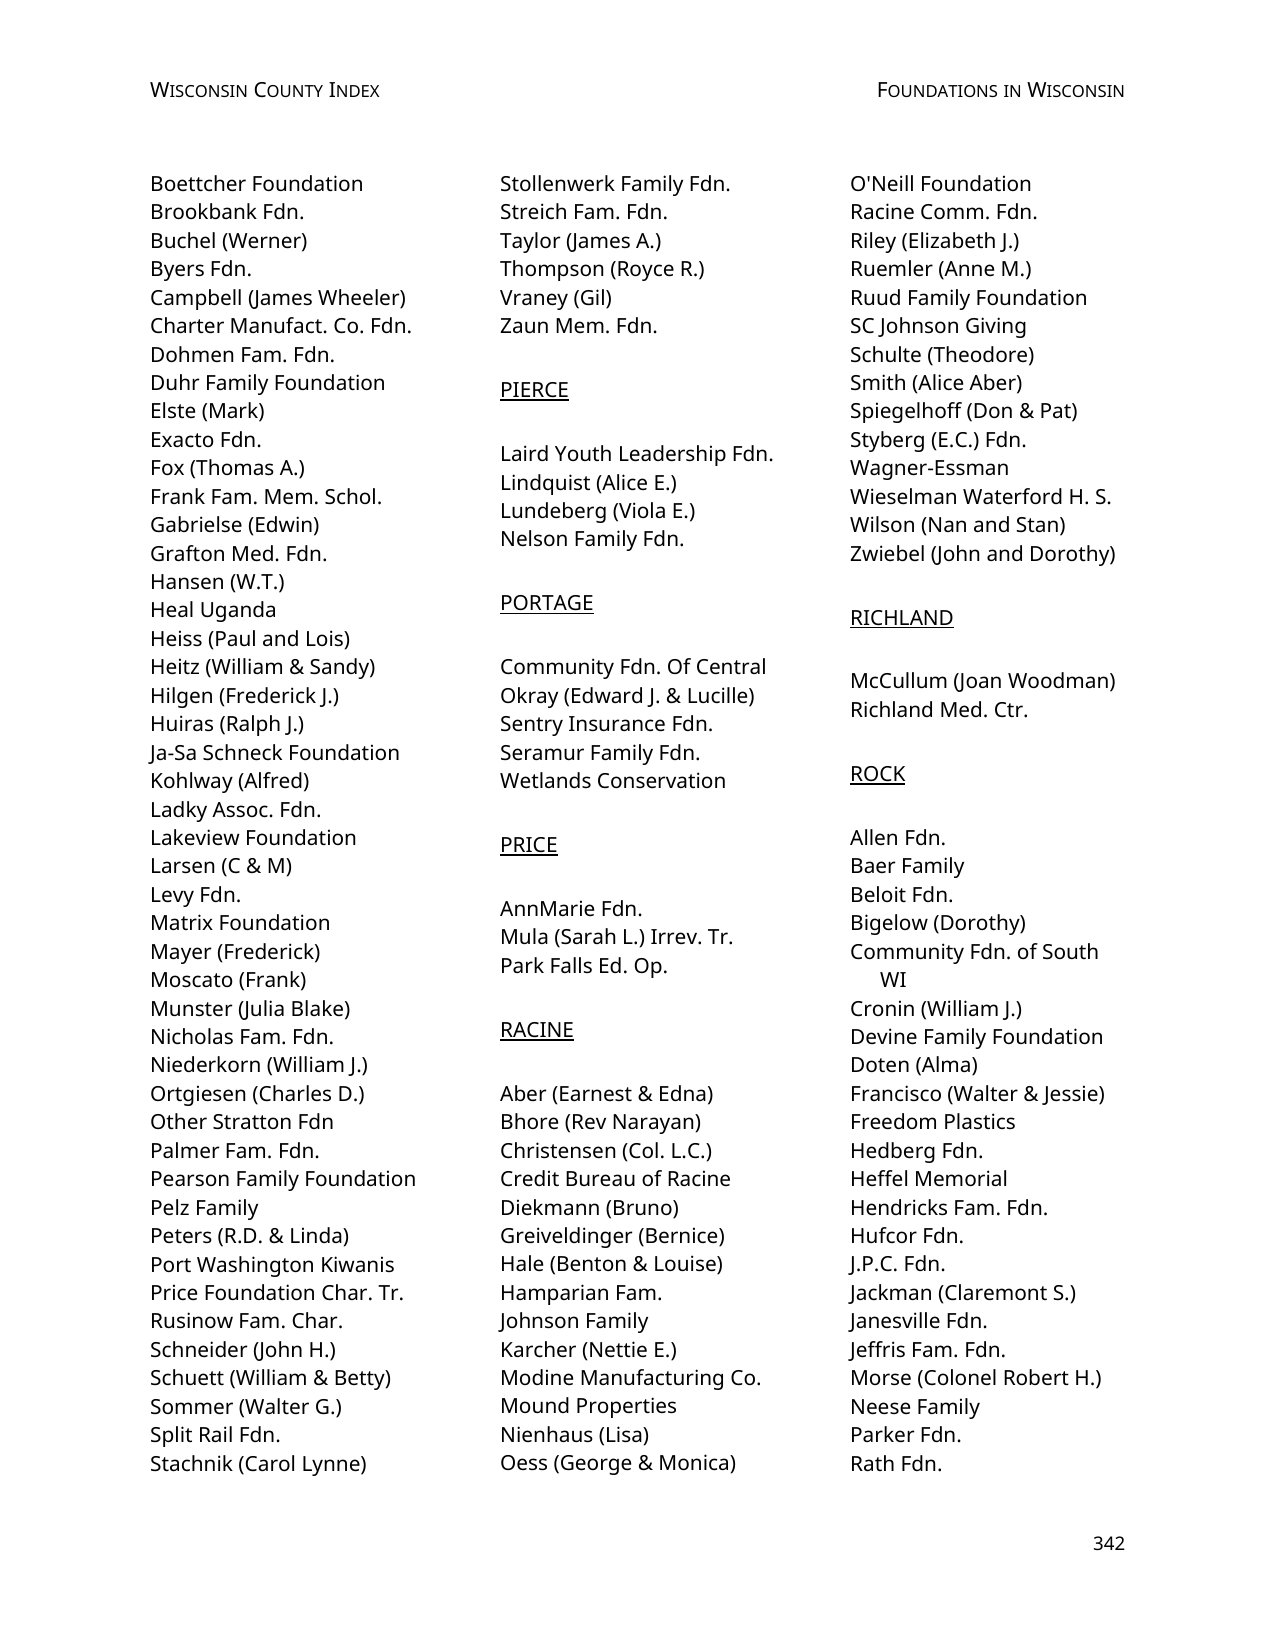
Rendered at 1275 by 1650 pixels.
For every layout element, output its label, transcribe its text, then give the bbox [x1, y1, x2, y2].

text RICHLAND [850, 603, 1125, 631]
text Exacto Fdn. [150, 425, 425, 453]
text Price Foundation Char. Tr. [150, 1278, 425, 1307]
text Sommer (Walter G.) [150, 1392, 425, 1420]
text Jeffris Fam. Fdn. [850, 1335, 1125, 1363]
text Rath Fdn. [850, 1449, 1125, 1477]
text Elste (Mark) [150, 397, 425, 425]
text Port Washington Kiwanis [150, 1250, 425, 1278]
text Bhore (Rev Narayan) [500, 1107, 775, 1136]
text Wieselman Waterford H. S. [850, 482, 1125, 510]
text Jackman (Claremont S.) [850, 1278, 1125, 1306]
text Heiss (Paul and Lois) [150, 624, 425, 652]
text Other Stratton Fdn [150, 1107, 425, 1136]
text Charter Manufact. Co. Fdn. [150, 311, 425, 340]
text Lundeberg (Viola E.) [500, 496, 775, 524]
text Campbell (James Wheeler) [150, 283, 425, 311]
text Ruemler (Anne M.) [850, 254, 1125, 283]
text Nicholas Fam. Fdn. [150, 1022, 425, 1051]
text Schuett (William & Betty) [150, 1363, 425, 1392]
text Allen Fdn. [850, 823, 1125, 851]
text Streich Fam. Fdn. [500, 197, 775, 226]
text Hufcor Fdn. [850, 1221, 1125, 1249]
text Kohlway (Alfred) [150, 766, 425, 795]
text Split Rail Fdn. [150, 1420, 425, 1449]
text Frank Fam. Mem. Schol. [150, 482, 425, 510]
text Laird Youth Leadership Fdn. [500, 439, 775, 468]
text Vraney (Gil) [500, 283, 775, 311]
text SC Johnson Giving [850, 311, 1125, 340]
text McCullum (Joan Woodman) [850, 667, 1125, 695]
text Zaun Mem. Fdn. [500, 311, 775, 340]
text PORTAGE [500, 588, 775, 617]
text Ja-Sa Schneck Foundation [150, 738, 425, 766]
text Byers Fdn. [150, 254, 425, 283]
text Palmer Fam. Fdn. [150, 1136, 425, 1164]
text Mound Properties [500, 1392, 775, 1420]
text PIERCE [500, 375, 775, 404]
text Huiras (Ralph J.) [150, 709, 425, 738]
text Devine Family Foundation [850, 1022, 1125, 1051]
text Pelz Family [150, 1193, 425, 1221]
text Smith (Alice Aber) [850, 368, 1125, 397]
text Grafton Med. Fdn. [150, 539, 425, 567]
text Freedom Plastics [850, 1107, 1125, 1136]
text Spiegelhoff (Don & Pat) [850, 397, 1125, 425]
text Doten (Alma) [850, 1051, 1125, 1079]
text Heal Uganda [150, 596, 425, 624]
text Schulte (Theodore) [850, 340, 1125, 368]
text Matrix Foundation [150, 908, 425, 937]
text Hansen (W.T.) [150, 567, 425, 596]
text Gabrielse (Edwin) [150, 510, 425, 539]
text ROCK [850, 759, 1125, 787]
text Hilgen (Frederick J.) [150, 681, 425, 709]
text Munster (Julia Blake) [150, 994, 425, 1022]
text Parker Fdn. [850, 1420, 1125, 1449]
text Community Fdn. of South WI [850, 937, 1125, 994]
text Ortgiesen (Charles D.) [150, 1079, 425, 1107]
text Niederkorn (William J.) [150, 1051, 425, 1079]
text Beloit Fdn. [850, 880, 1125, 908]
text Brookbank Fdn. [150, 197, 425, 226]
text Zwiebel (John and Dorothy) [850, 539, 1125, 567]
text Boettcher Foundation [150, 169, 425, 197]
text Taylor (James A.) [500, 226, 775, 254]
text Heitz (William & Sandy) [150, 652, 425, 681]
text Karcher (Nettie E.) [500, 1335, 775, 1363]
text Greiveldinger (Bernice) [500, 1221, 775, 1249]
text Credit Bureau of Racine [500, 1164, 775, 1193]
text O'Neill Foundation [850, 169, 1125, 197]
text Stollenwerk Family Fdn. [500, 169, 775, 197]
text Oess (George & Monica) [500, 1448, 775, 1477]
text Schneider (John H.) [150, 1335, 425, 1363]
text Janesville Fdn. [850, 1306, 1125, 1335]
text Mayer (Frederick) [150, 937, 425, 965]
text Francisco (Walter & Jessie) [850, 1079, 1125, 1107]
text Peters (R.D. & Linda) [150, 1221, 425, 1250]
text Racine Comm. Fdn. [850, 197, 1125, 226]
text Riley (Elizabeth J.) [850, 226, 1125, 254]
text Pearson Family Foundation [150, 1164, 425, 1193]
text Hale (Benton & Louise) [500, 1249, 775, 1278]
text PRICE [500, 830, 775, 858]
text Bigelow (Dorothy) [850, 908, 1125, 937]
text Richland Med. Ctr. [850, 695, 1125, 723]
text Community Fdn. Of Central [500, 652, 775, 681]
text Modine Manufacturing Co. [500, 1363, 775, 1392]
text J.P.C. Fdn. [850, 1249, 1125, 1278]
text Rusinow Fam. Char. [150, 1307, 425, 1335]
text Okray (Edward J. & Lucille) [500, 681, 775, 709]
text Wilson (Nan and Stan) [850, 510, 1125, 539]
text Heffel Memorial [850, 1164, 1125, 1193]
text Larsen (C & M) [150, 852, 425, 880]
text Johnson Family [500, 1306, 775, 1335]
text Seramur Family Fdn. [500, 738, 775, 766]
text Levy Fdn. [150, 880, 425, 908]
text Hedberg Fdn. [850, 1136, 1125, 1164]
text Nelson Family Fdn. [500, 524, 775, 553]
text Moscato (Frank) [150, 965, 425, 994]
text Hamparian Fam. [500, 1278, 775, 1306]
text Styberg (E.C.) Fdn. [850, 425, 1125, 453]
text AnnMarie Fdn. [500, 894, 775, 922]
text Morse (Colonel Robert H.) [850, 1363, 1125, 1392]
text Nienhaus (Lisa) [500, 1420, 775, 1448]
text Lindquist (Alice E.) [500, 468, 775, 496]
text Aber (Earnest & Edna) [500, 1079, 775, 1107]
text Christensen (Col. L.C.) [500, 1136, 775, 1164]
text Stachnik (Carol Lynne) [150, 1449, 425, 1477]
text Fox (Thomas A.) [150, 453, 425, 482]
text Hendricks Fam. Fdn. [850, 1193, 1125, 1221]
text Ladky Assoc. Fdn. [150, 795, 425, 823]
text Baer Family [850, 851, 1125, 880]
text Lakeview Foundation [150, 823, 425, 852]
text Duhr Family Foundation [150, 368, 425, 397]
text Wagner-Essman [850, 453, 1125, 482]
text Park Falls Ed. Op. [500, 951, 775, 979]
text Thompson (Royce R.) [500, 254, 775, 283]
text Buchel (Werner) [150, 226, 425, 254]
text Wetlands Conservation [500, 766, 775, 794]
text Sentry Insurance Fdn. [500, 709, 775, 738]
text Dohmen Fam. Fdn. [150, 340, 425, 368]
text Cronin (William J.) [850, 994, 1125, 1022]
text Ruud Family Foundation [850, 283, 1125, 311]
text Diekmann (Bruno) [500, 1193, 775, 1221]
text Neese Family [850, 1392, 1125, 1420]
text Mula (Sarah L.) Irrev. Tr. [500, 922, 775, 951]
text RACINE [500, 1015, 775, 1043]
